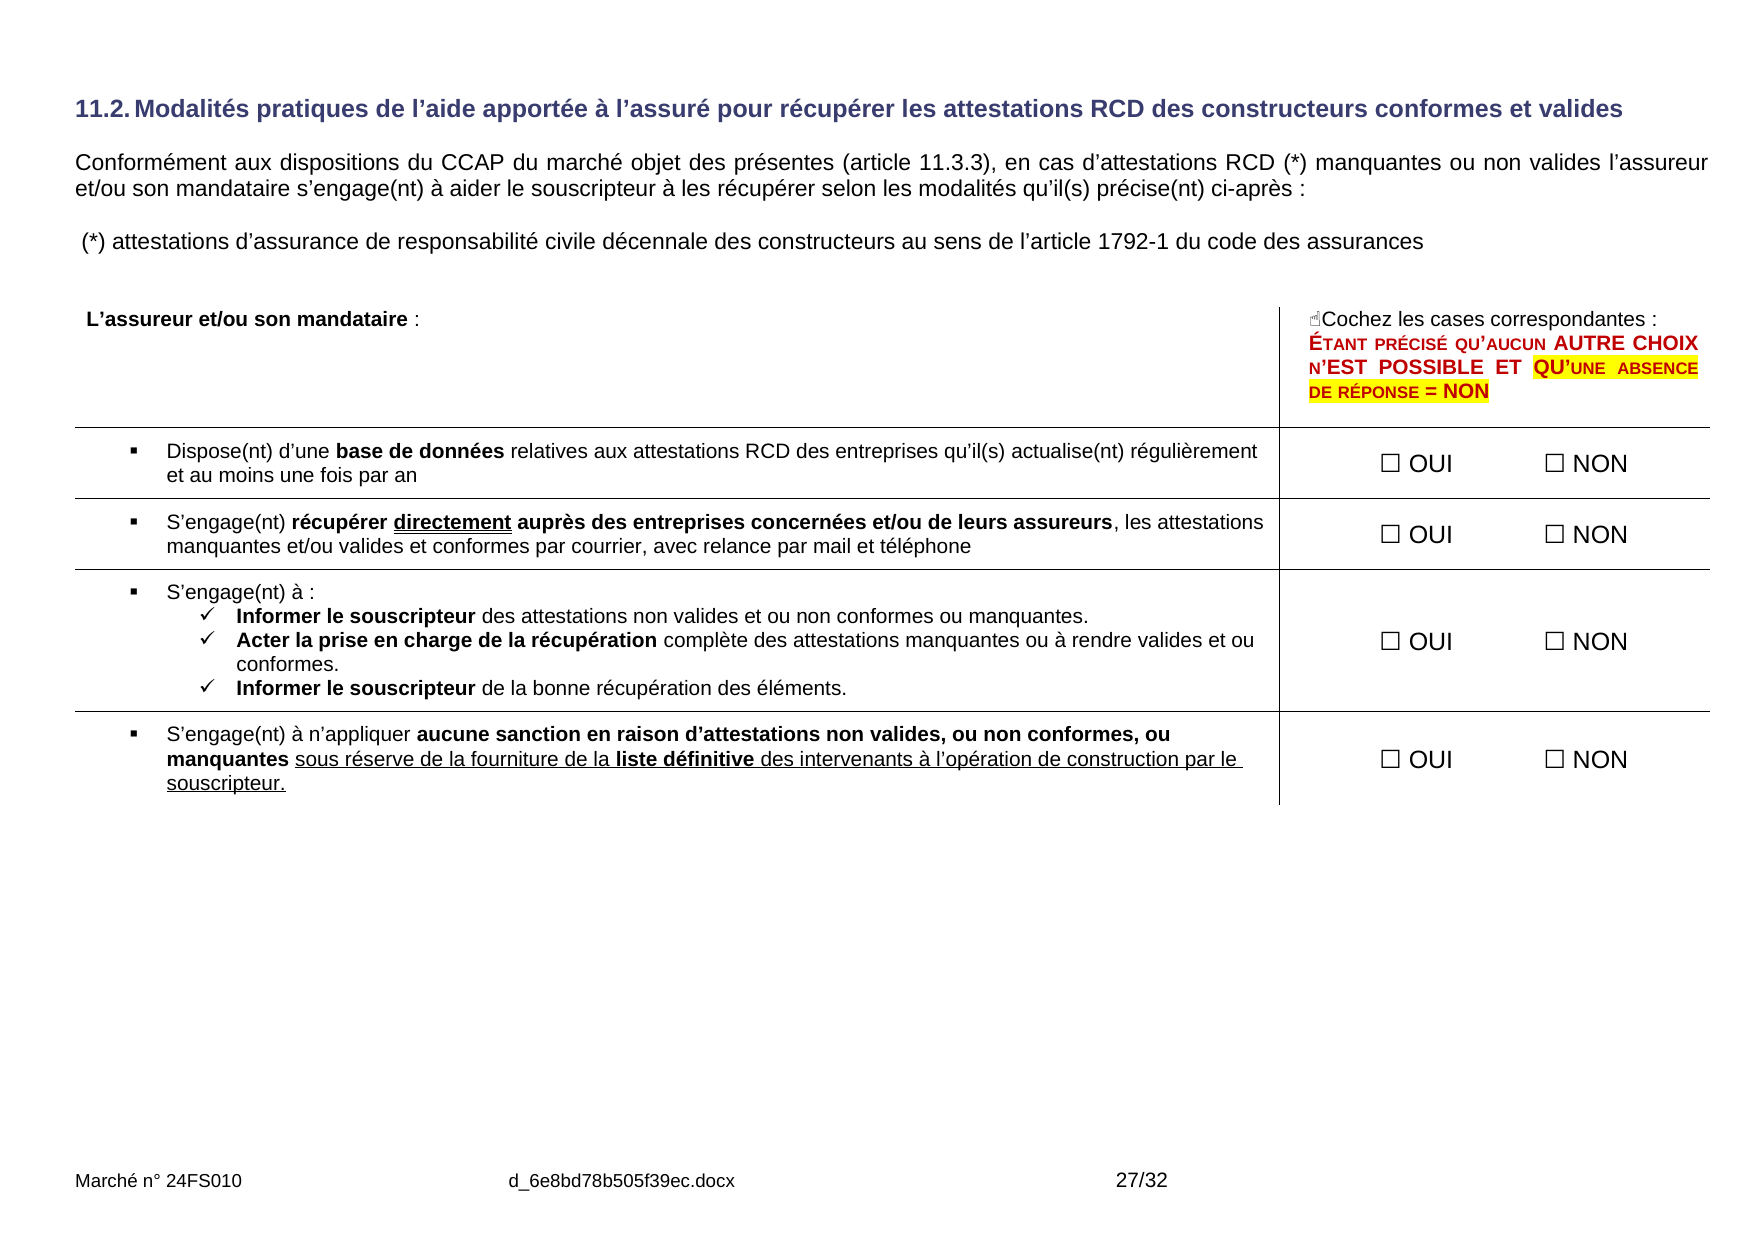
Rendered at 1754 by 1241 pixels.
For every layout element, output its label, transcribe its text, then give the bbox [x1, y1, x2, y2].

table_header L’assureur et/ou son mandataire : [75, 307, 1279, 427]
text (*) attestations d’assurance de responsabilité civile décennale des constructeurs au sens de l’article 1792-1 du code des assurances [75, 228, 1710, 254]
subtitle Modalités pratiques de l’aide apportée à l’assuré pour récupérer les attestations RCD des constructeurs conformes et valides [75, 94, 1710, 123]
table_cell OUI NON [1280, 499, 1710, 569]
table_cell S’engage(nt) à : Informer le souscripteur des attestations non valides et ou non conformes ou manquantes. Acter la prise en charge de la récupération complète des attestations manquantes ou à rendre valides et ou conformes. Informer le souscripteur de la bonne récupération des éléments. [75, 570, 1279, 711]
table_header Cochez les cases correspondantes : Étant précisé qu’aucun AUTRE CHOIX n’EST POSSIBLE ET QU’une absence de réponse = NON [1280, 307, 1710, 427]
text Conformément aux dispositions du CCAP du marché objet des présentes (article 11.3.3), en cas d’attestations RCD (*) manquantes ou non valides l’assureur et/ou son mandataire s’engage(nt) à aider le souscripteur à les récupérer selon les modalités qu’il(s) précise(nt) ci-après : [75, 149, 1710, 202]
table_cell Dispose(nt) d’une base de données relatives aux attestations RCD des entreprises qu’il(s) actualise(nt) régulièrement et au moins une fois par an [75, 428, 1279, 498]
table_cell OUI NON [1280, 428, 1710, 498]
table_cell S’engage(nt) récupérer directement auprès des entreprises concernées et/ou de leurs assureurs, les attestations manquantes et/ou valides et conformes par courrier, avec relance par mail et téléphone [75, 499, 1279, 569]
table_cell OUI NON [1280, 570, 1710, 711]
table_cell S’engage(nt) à n’appliquer aucune sanction en raison d’attestations non valides, ou non conformes, ou manquantes sous réserve de la fourniture de la liste définitive des intervenants à l’opération de construction par le souscripteur. [75, 712, 1279, 805]
table_cell OUI NON [1280, 712, 1710, 805]
